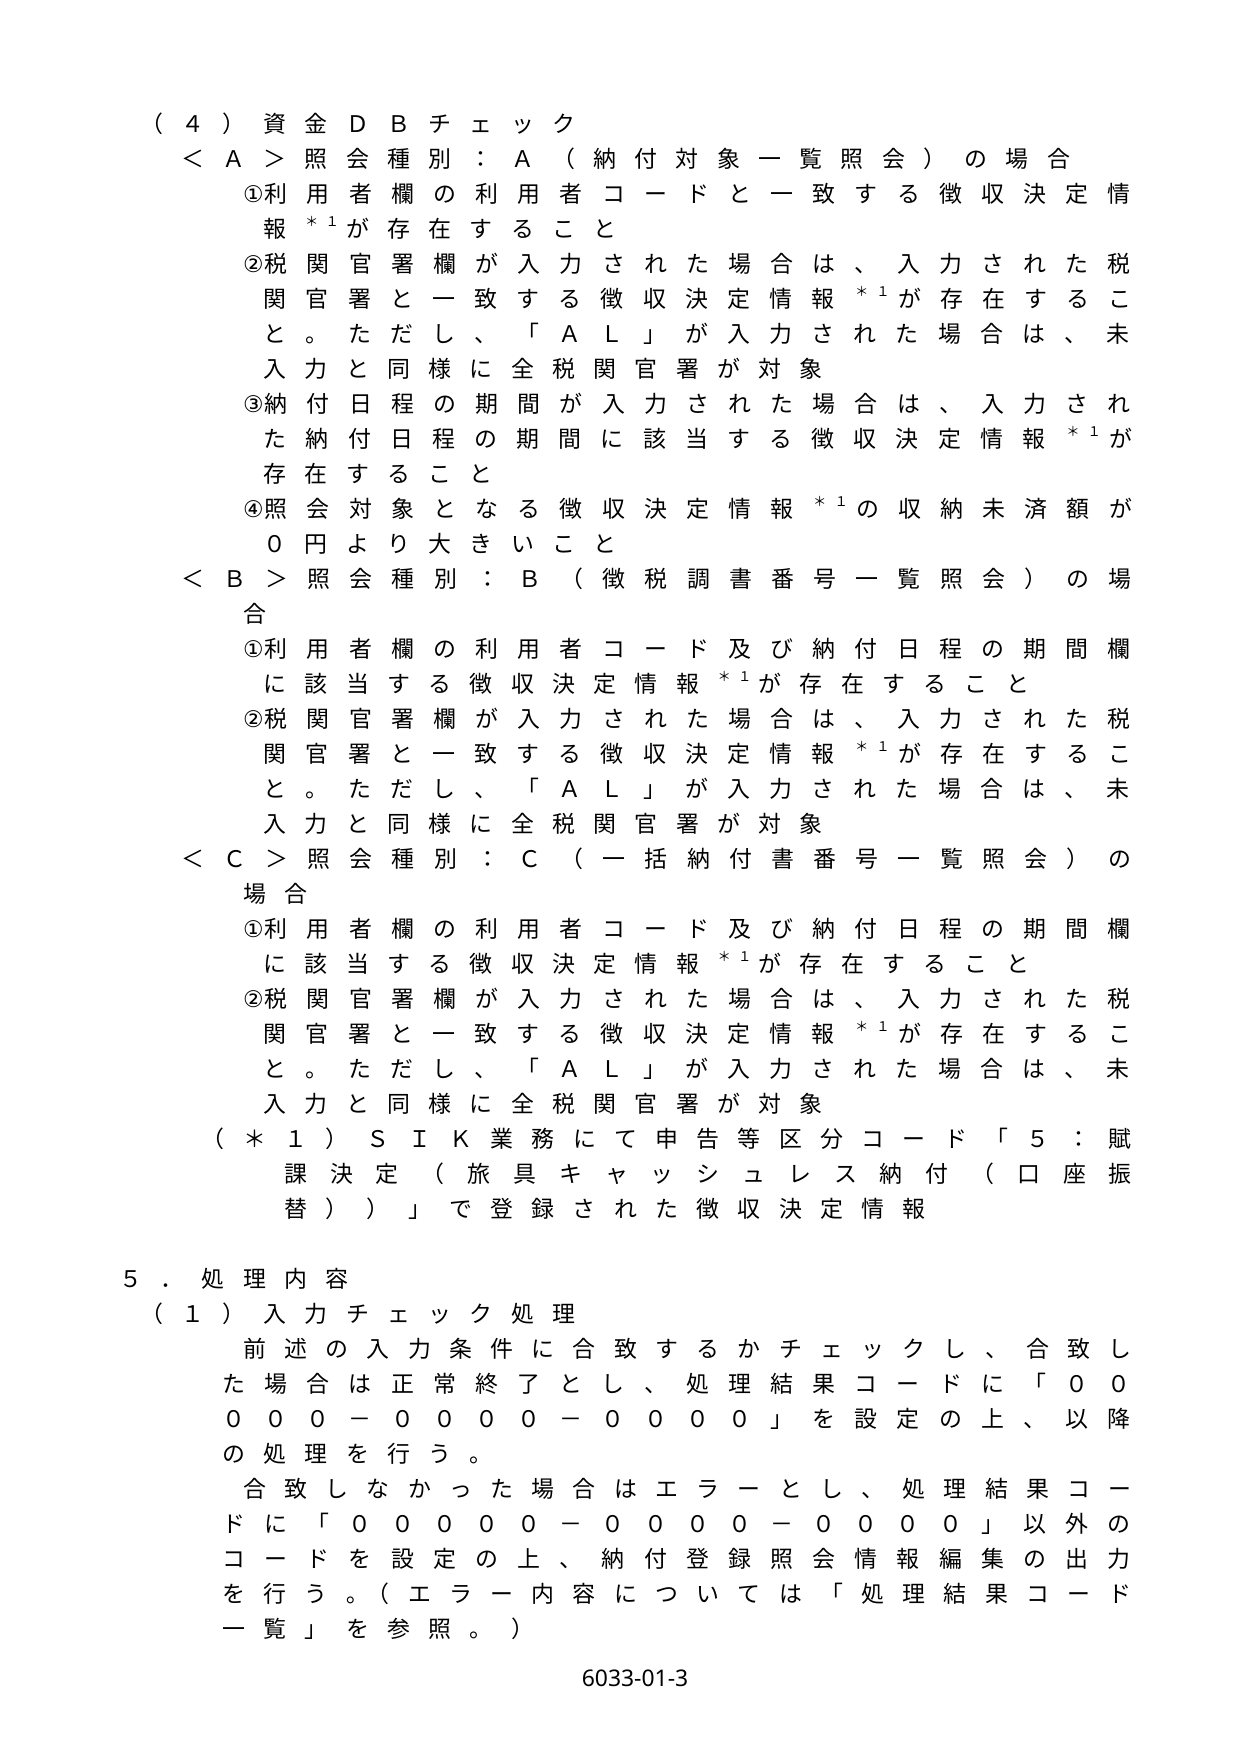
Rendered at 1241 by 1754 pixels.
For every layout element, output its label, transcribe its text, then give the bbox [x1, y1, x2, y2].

text ①利用者欄の利用者コード及び納付日程の期間欄に該当する徴収決定情報＊１が存在すること [222, 630, 1150, 700]
text ②税関官署欄が入力された場合は、入力された税関官署と一致する徴収決定情報＊１が存在すること。ただし、「ＡＬ」が入力された場合は、未入力と同様に全税関官署が対象 [222, 980, 1150, 1120]
text ④照会対象となる徴収決定情報＊１の収納未済額が０円より大きいこと [222, 490, 1150, 560]
text ５．処理内容 [119, 1260, 1150, 1295]
text （＊１）ＳＩＫ業務にて申告等区分コード「５：賦課決定（旅具キャッシュレス納付（口座振替））」で登録された徴収決定情報 [181, 1120, 1150, 1225]
text ＜Ａ＞照会種別：Ａ（納付対象一覧照会）の場合 [161, 140, 1150, 175]
text ＜Ｃ＞照会種別：Ｃ（一括納付書番号一覧照会）の場合 [161, 840, 1150, 910]
text 合致しなかった場合はエラーとし、処理結果コードに「０００００－００００－００００」以外のコードを設定の上、納付登録照会情報編集の出力を行う｡（エラー内容については「処理結果コード一覧」を参照。） [202, 1470, 1150, 1645]
text （４）資金ＤＢチェック [119, 105, 1150, 140]
text ③納付日程の期間が入力された場合は、入力された納付日程の期間に該当する徴収決定情報＊１が存在すること [222, 385, 1150, 490]
text ②税関官署欄が入力された場合は、入力された税関官署と一致する徴収決定情報＊１が存在すること。ただし、「ＡＬ」が入力された場合は、未入力と同様に全税関官署が対象 [222, 700, 1150, 840]
text ①利用者欄の利用者コード及び納付日程の期間欄に該当する徴収決定情報＊１が存在すること [222, 910, 1150, 980]
text ②税関官署欄が入力された場合は、入力された税関官署と一致する徴収決定情報＊１が存在すること。ただし、「ＡＬ」が入力された場合は、未入力と同様に全税関官署が対象 [222, 245, 1150, 385]
text 前述の入力条件に合致するかチェックし、合致した場合は正常終了とし、処理結果コードに「０００００－００００－００００」を設定の上、以降の処理を行う。 [202, 1330, 1150, 1470]
text ＜Ｂ＞照会種別：Ｂ（徴税調書番号一覧照会）の場合 [161, 560, 1150, 630]
text ①利用者欄の利用者コードと一致する徴収決定情報＊１が存在すること [222, 175, 1150, 245]
text （１）入力チェック処理 [140, 1295, 1150, 1330]
